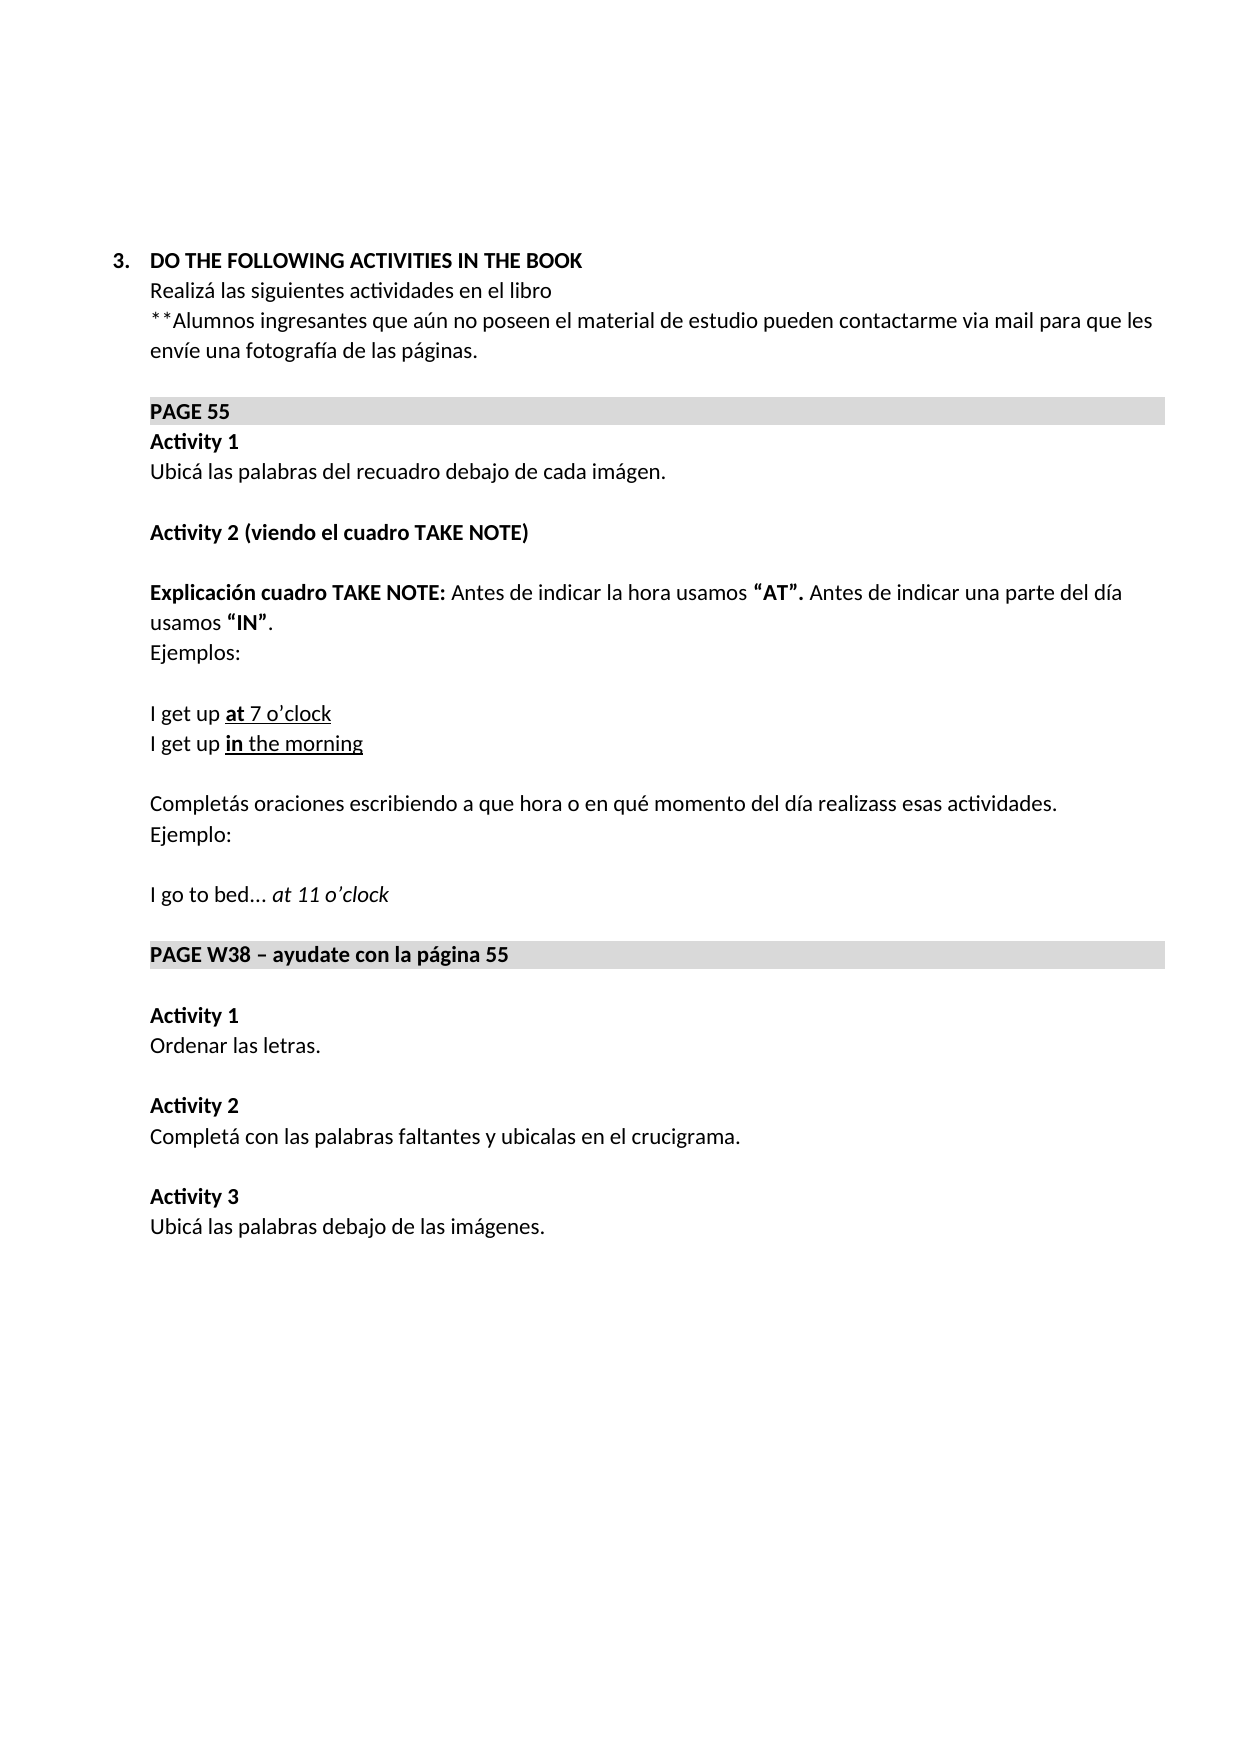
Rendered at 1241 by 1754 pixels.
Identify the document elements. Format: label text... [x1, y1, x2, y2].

list PAGE W38 – ayudate con la página 55 [150, 941, 1165, 969]
list I get up in the morning [150, 729, 1165, 757]
list Completá con las palabras faltantes y ubicalas en el crucigrama. [150, 1122, 1165, 1150]
list Ubicá las palabras debajo de las imágenes. [150, 1212, 1165, 1241]
list Activity 2 [150, 1092, 1165, 1120]
list Ejemplo: [150, 820, 1165, 848]
list Activity 3 [150, 1182, 1165, 1210]
list Activity 2 (viendo el cuadro TAKE NOTE) [150, 518, 1165, 546]
list Ejemplos: [150, 638, 1165, 667]
list I get up at 7 o’clock [150, 699, 1165, 727]
list PAGE 55 [150, 397, 1165, 425]
list Realizá las siguientes actividades en el libro **Alumnos ingresantes que aún no poseen el material de estudio pueden contactarme via mail para que les envíe una fotografía de las páginas. [150, 276, 1165, 364]
list Completás oraciones escribiendo a que hora o en qué momento del día realizass esas actividades. [150, 789, 1165, 818]
list Activity 1 Ubicá las palabras del recuadro debajo de cada imágen. [150, 427, 1165, 485]
list DO THE FOLLOWING ACTIVITIES IN THE BOOK [112, 246, 1165, 274]
list Ordenar las letras. [150, 1031, 1165, 1059]
list Explicación cuadro TAKE NOTE: Antes de indicar la hora usamos “AT”. Antes de indicar una parte del día usamos “IN”. [150, 578, 1165, 636]
list I go to bed... at 11 o’clock [150, 880, 1165, 908]
list Activity 1 [150, 1001, 1165, 1029]
